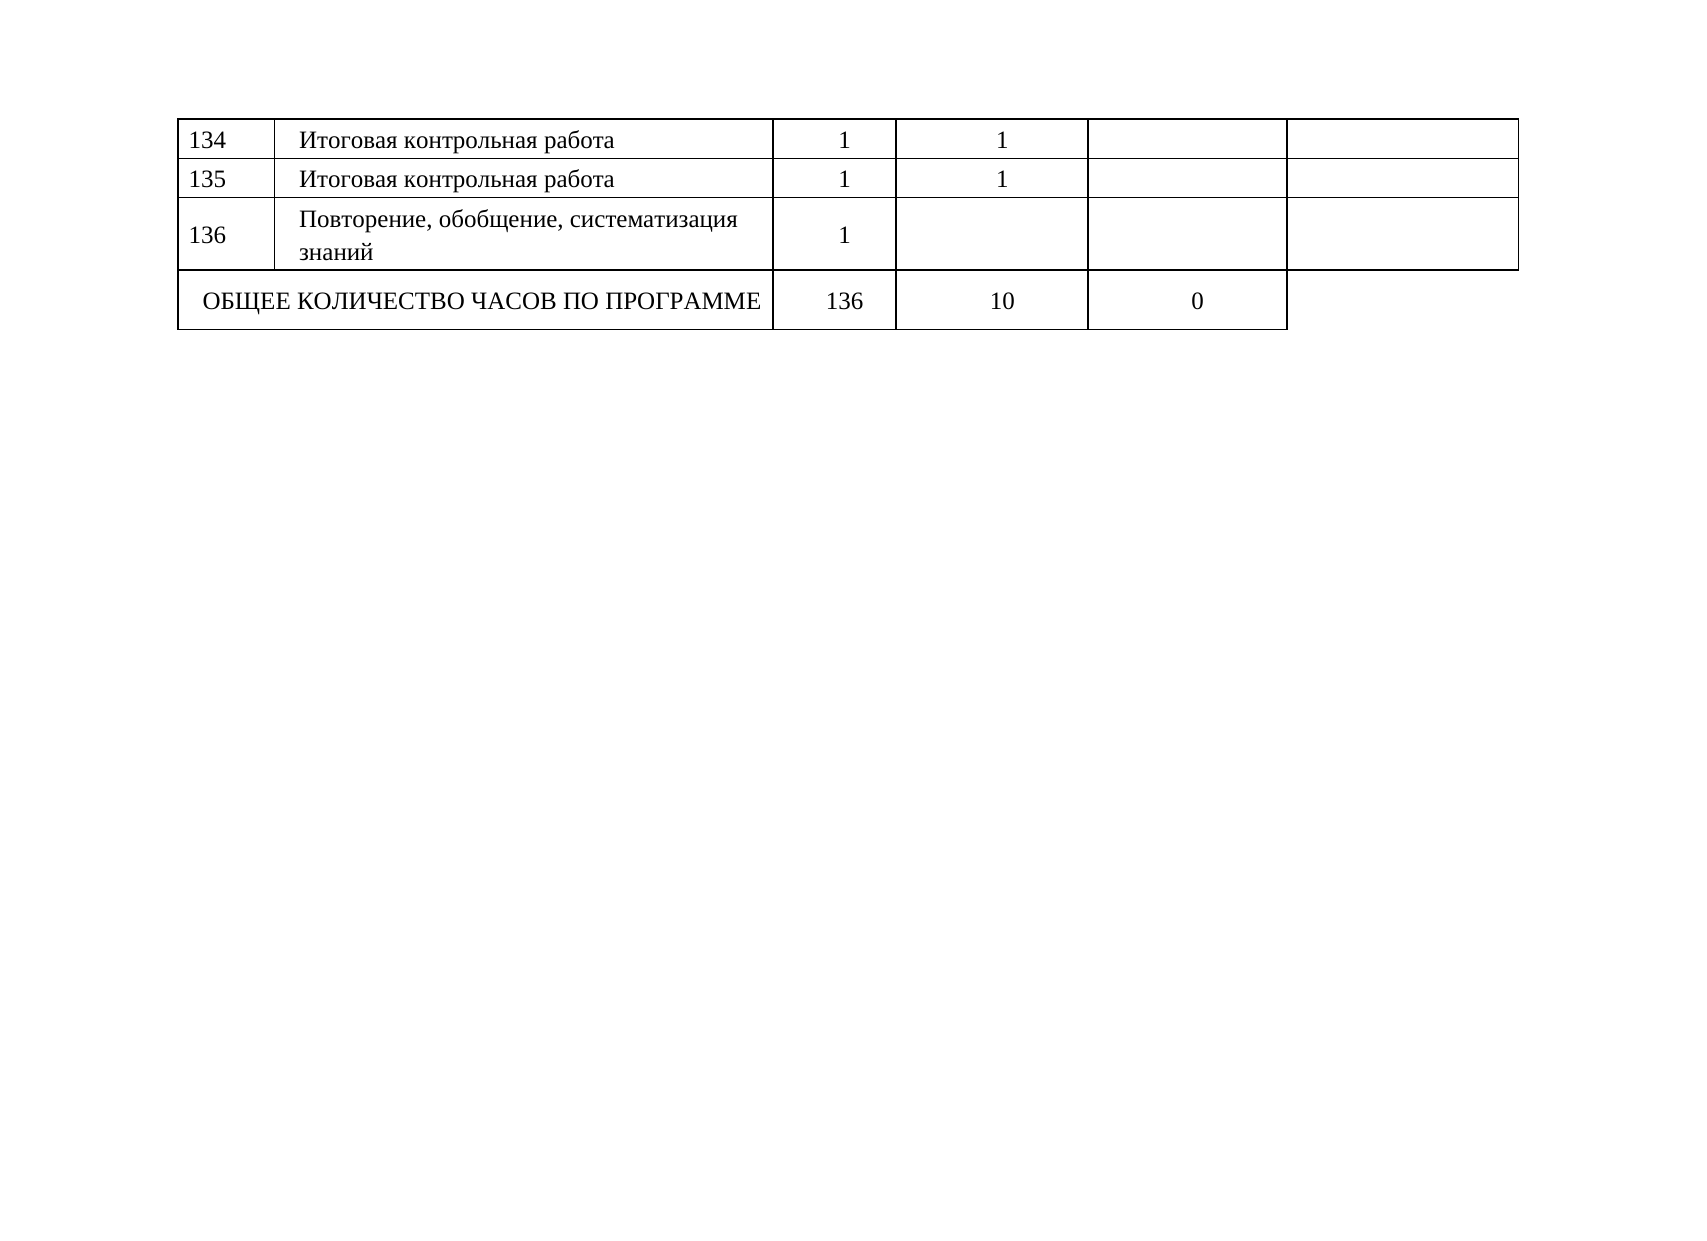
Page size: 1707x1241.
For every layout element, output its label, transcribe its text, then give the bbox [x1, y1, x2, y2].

table_cell ОБЩЕЕ КОЛИЧЕСТВО ЧАСОВ ПО ПРОГРАММЕ [179, 271, 772, 329]
table_cell [1288, 198, 1518, 269]
table_cell [1089, 159, 1286, 197]
table_cell Итоговая контрольная работа [275, 120, 772, 157]
table_cell Итоговая контрольная работа [275, 159, 772, 197]
table_cell 136 [179, 198, 274, 269]
table_cell 0 [1089, 271, 1286, 329]
table_cell 1 [774, 198, 895, 269]
table_cell 1 [774, 120, 895, 157]
table_cell [1288, 120, 1518, 157]
table_cell Повторение, обобщение, систематизация знаний [275, 198, 772, 269]
table_cell 1 [897, 159, 1087, 197]
table_cell 1 [774, 159, 895, 197]
table_cell [1089, 120, 1286, 157]
table_cell 135 [179, 159, 274, 197]
table_cell 10 [897, 271, 1087, 329]
table_cell 1 [897, 120, 1087, 157]
table_cell 134 [179, 120, 274, 157]
table_cell [897, 198, 1087, 269]
table_cell 136 [774, 271, 895, 329]
table_cell [1089, 198, 1286, 269]
table_cell [1288, 159, 1518, 197]
